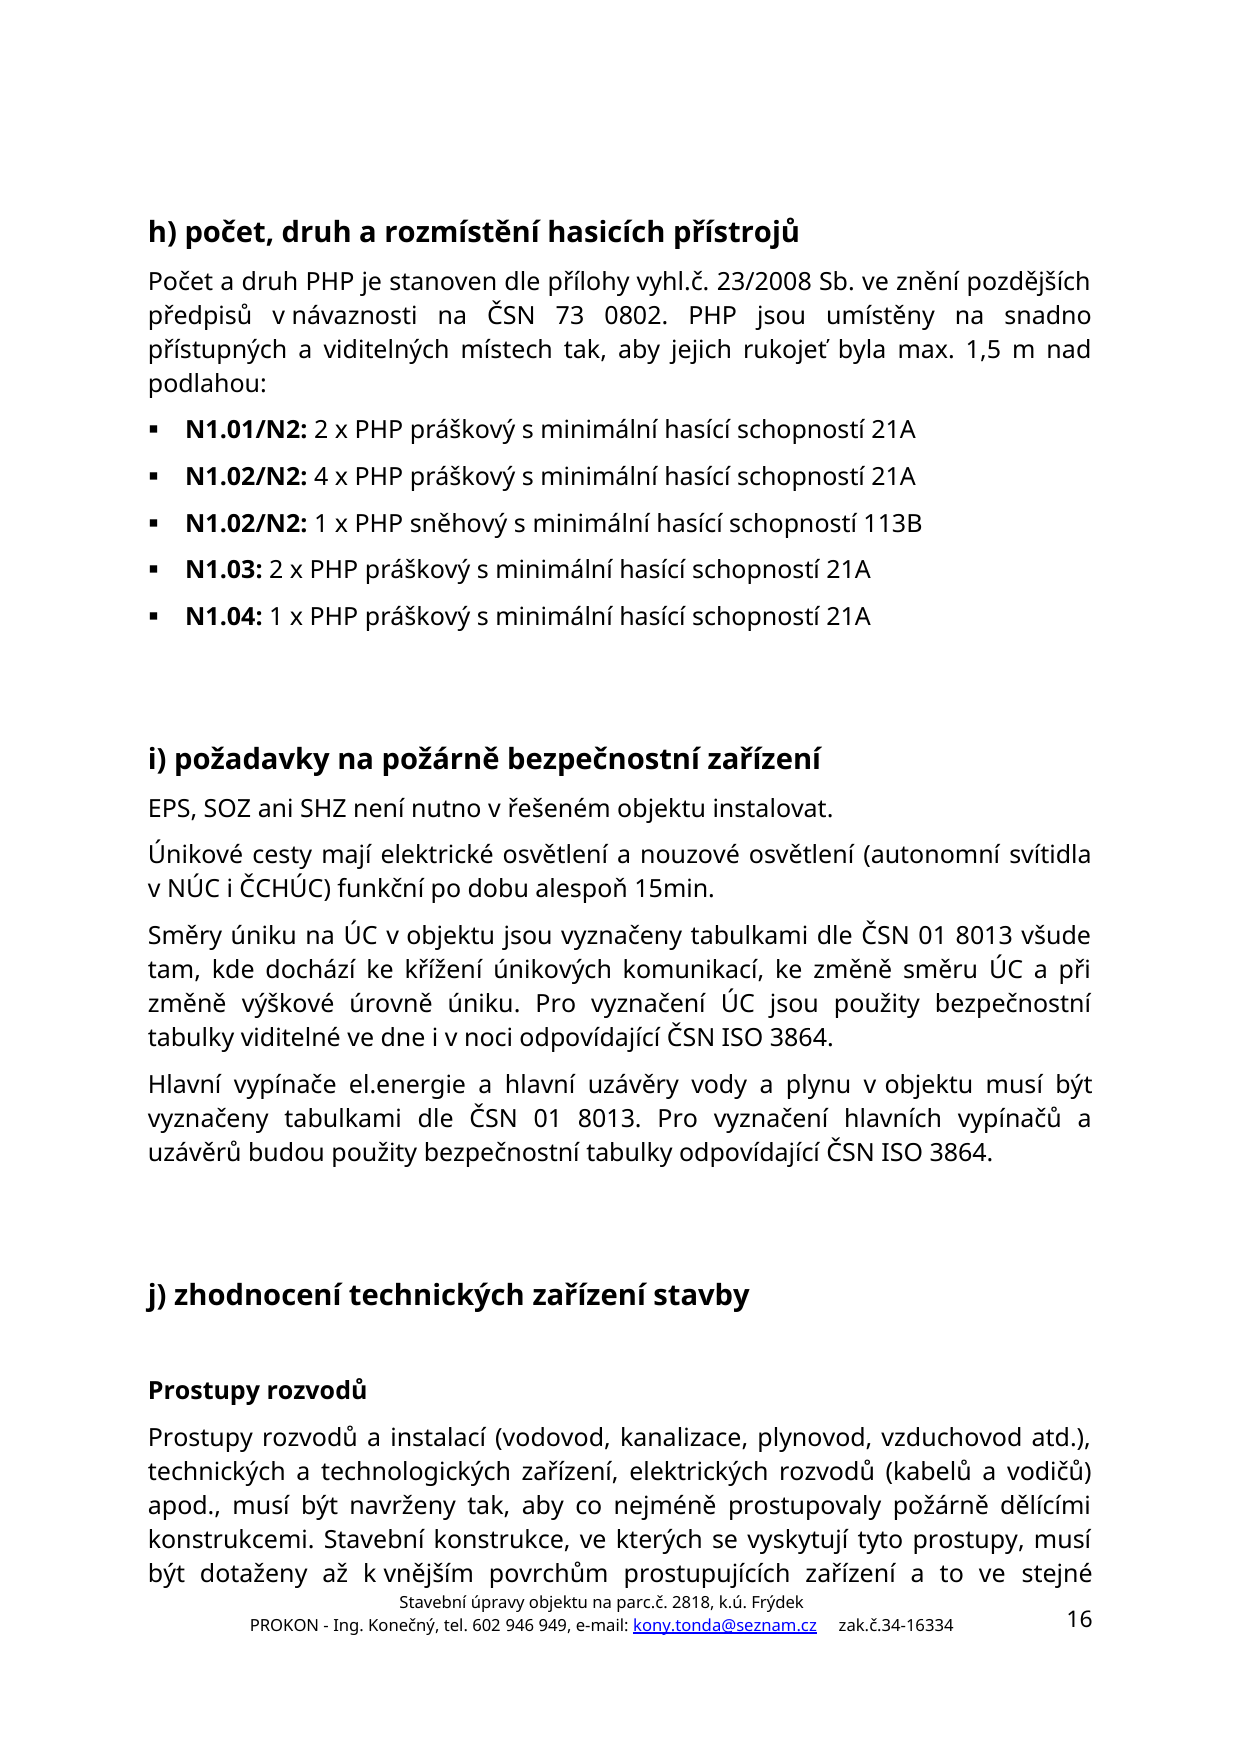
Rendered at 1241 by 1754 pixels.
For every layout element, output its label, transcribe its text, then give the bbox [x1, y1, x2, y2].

list N1.02/N2: 4 x PHP práškový s minimální hasící schopností 21A [148, 459, 1092, 493]
list N1.01/N2: 2 x PHP práškový s minimální hasící schopností 21A [148, 412, 1092, 446]
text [148, 1419, 1092, 1590]
subtitle i) požadavky na požárně bezpečnostní zařízení [148, 738, 1092, 778]
list N1.04: 1 x PHP práškový s minimální hasící schopností 21A [148, 598, 1092, 632]
list N1.02/N2: 1 x PHP sněhový s minimální hasící schopností 113B [148, 505, 1092, 539]
text Směry úniku na ÚC v objektu jsou vyznačeny tabulkami dle ČSN 01 8013 všude tam, kde dochází ke křížení únikových komunikací, ke změně směru ÚC a při změně výškové úrovně úniku. Pro vyznačení ÚC jsou použity bezpečnostní tabulky viditelné ve dne i v noci odpovídající ČSN ISO 3864. [148, 917, 1092, 1054]
text EPS, SOZ ani SHZ není nutno v řešeném objektu instalovat. [148, 790, 1092, 824]
text Únikové cesty mají elektrické osvětlení a nouzové osvětlení (autonomní svítidla v NÚC i ČCHÚC) funkční po dobu alespoň 15min. [148, 837, 1092, 905]
subtitle j) zhodnocení technických zařízení stavby [148, 1274, 1092, 1314]
subtitle h) počet, druh a rozmístění hasicích přístrojů [148, 211, 1092, 251]
subtitle Prostupy rozvodů [148, 1373, 1092, 1407]
text Počet a druh PHP je stanoven dle přílohy vyhl.č. 23/2008 Sb. ve znění pozdějších předpisů v návaznosti na ČSN 73 0802. PHP jsou umístěny na snadno přístupných a viditelných místech tak, aby jejich rukojeť byla max. nad podlahou: [148, 263, 1092, 400]
list N1.03: 2 x PHP práškový s minimální hasící schopností 21A [148, 552, 1092, 586]
text Hlavní vypínače el.energie a hlavní uzávěry vody a plynu v objektu musí být vyznačeny tabulkami dle ČSN 01 8013. Pro vyznačení hlavních vypínačů a uzávěrů budou použity bezpečnostní tabulky odpovídající ČSN ISO 3864. [148, 1066, 1092, 1168]
